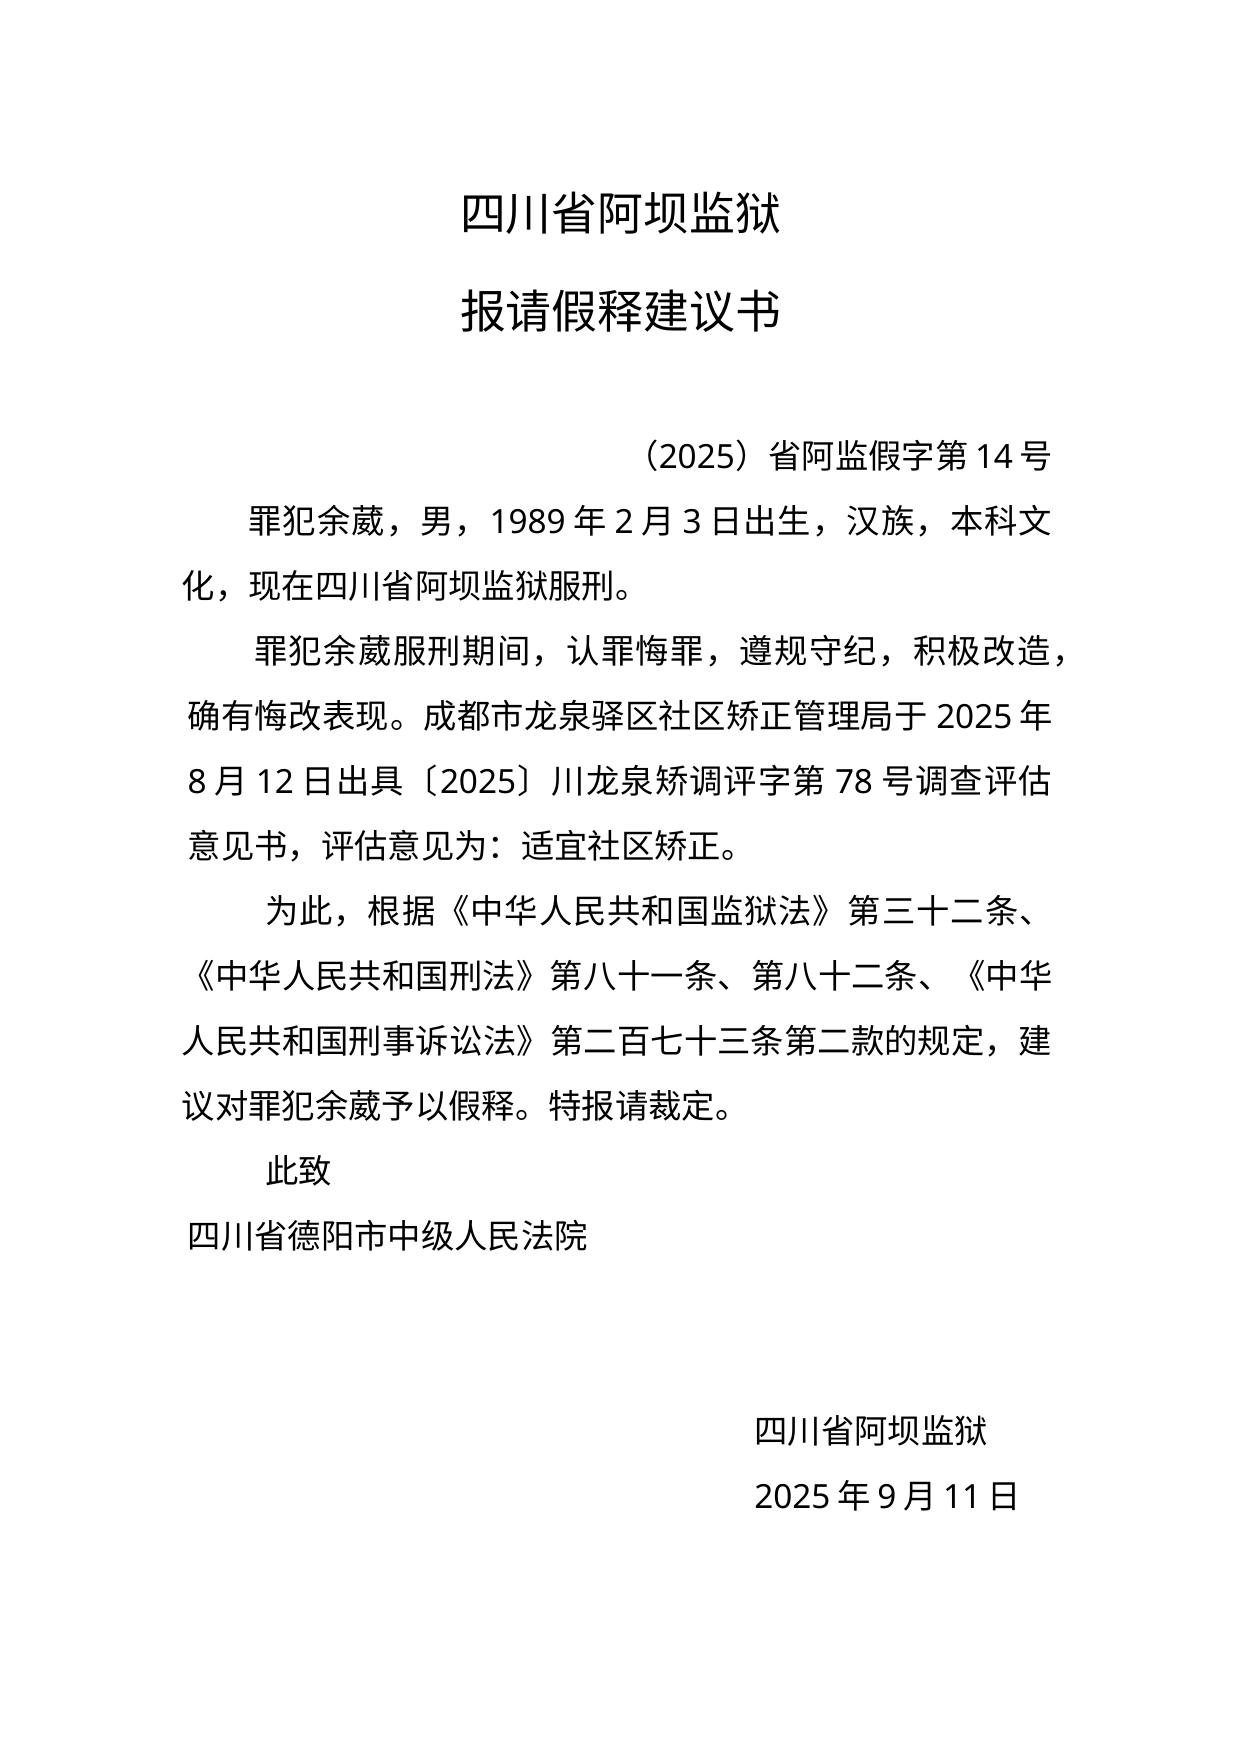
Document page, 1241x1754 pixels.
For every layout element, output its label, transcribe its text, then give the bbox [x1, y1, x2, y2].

text 报请假释建议书 [187, 259, 1053, 357]
text （2025）省阿监假字第14号 [187, 422, 1053, 487]
text 四川省阿坝监狱 [187, 162, 1053, 259]
text 罪犯余葳，男，1989年2月3日出生，汉族，本科文化，现在四川省阿坝监狱服刑。 [182, 487, 1053, 617]
text 2025年9月11日 [187, 1462, 1053, 1527]
text 四川省德阳市中级人民法院 [187, 1202, 1053, 1267]
text 四川省阿坝监狱 [187, 1397, 1053, 1462]
text 此致 [182, 1137, 1053, 1202]
text 为此，根据《中华人民共和国监狱法》第三十二条、《中华人民共和国刑法》第八十一条、第八十二条、《中华人民共和国刑事诉讼法》第二百七十三条第二款的规定，建议对罪犯余葳予以假释。特报请裁定。 [182, 877, 1053, 1137]
text 罪犯余葳服刑期间，认罪悔罪，遵规守纪，积极改造，确有悔改表现。成都市龙泉驿区社区矫正管理局于2025年8月12日出具〔2025〕川龙泉矫调评字第78号调查评估意见书，评估意见为：适宜社区矫正。 [187, 617, 1053, 877]
